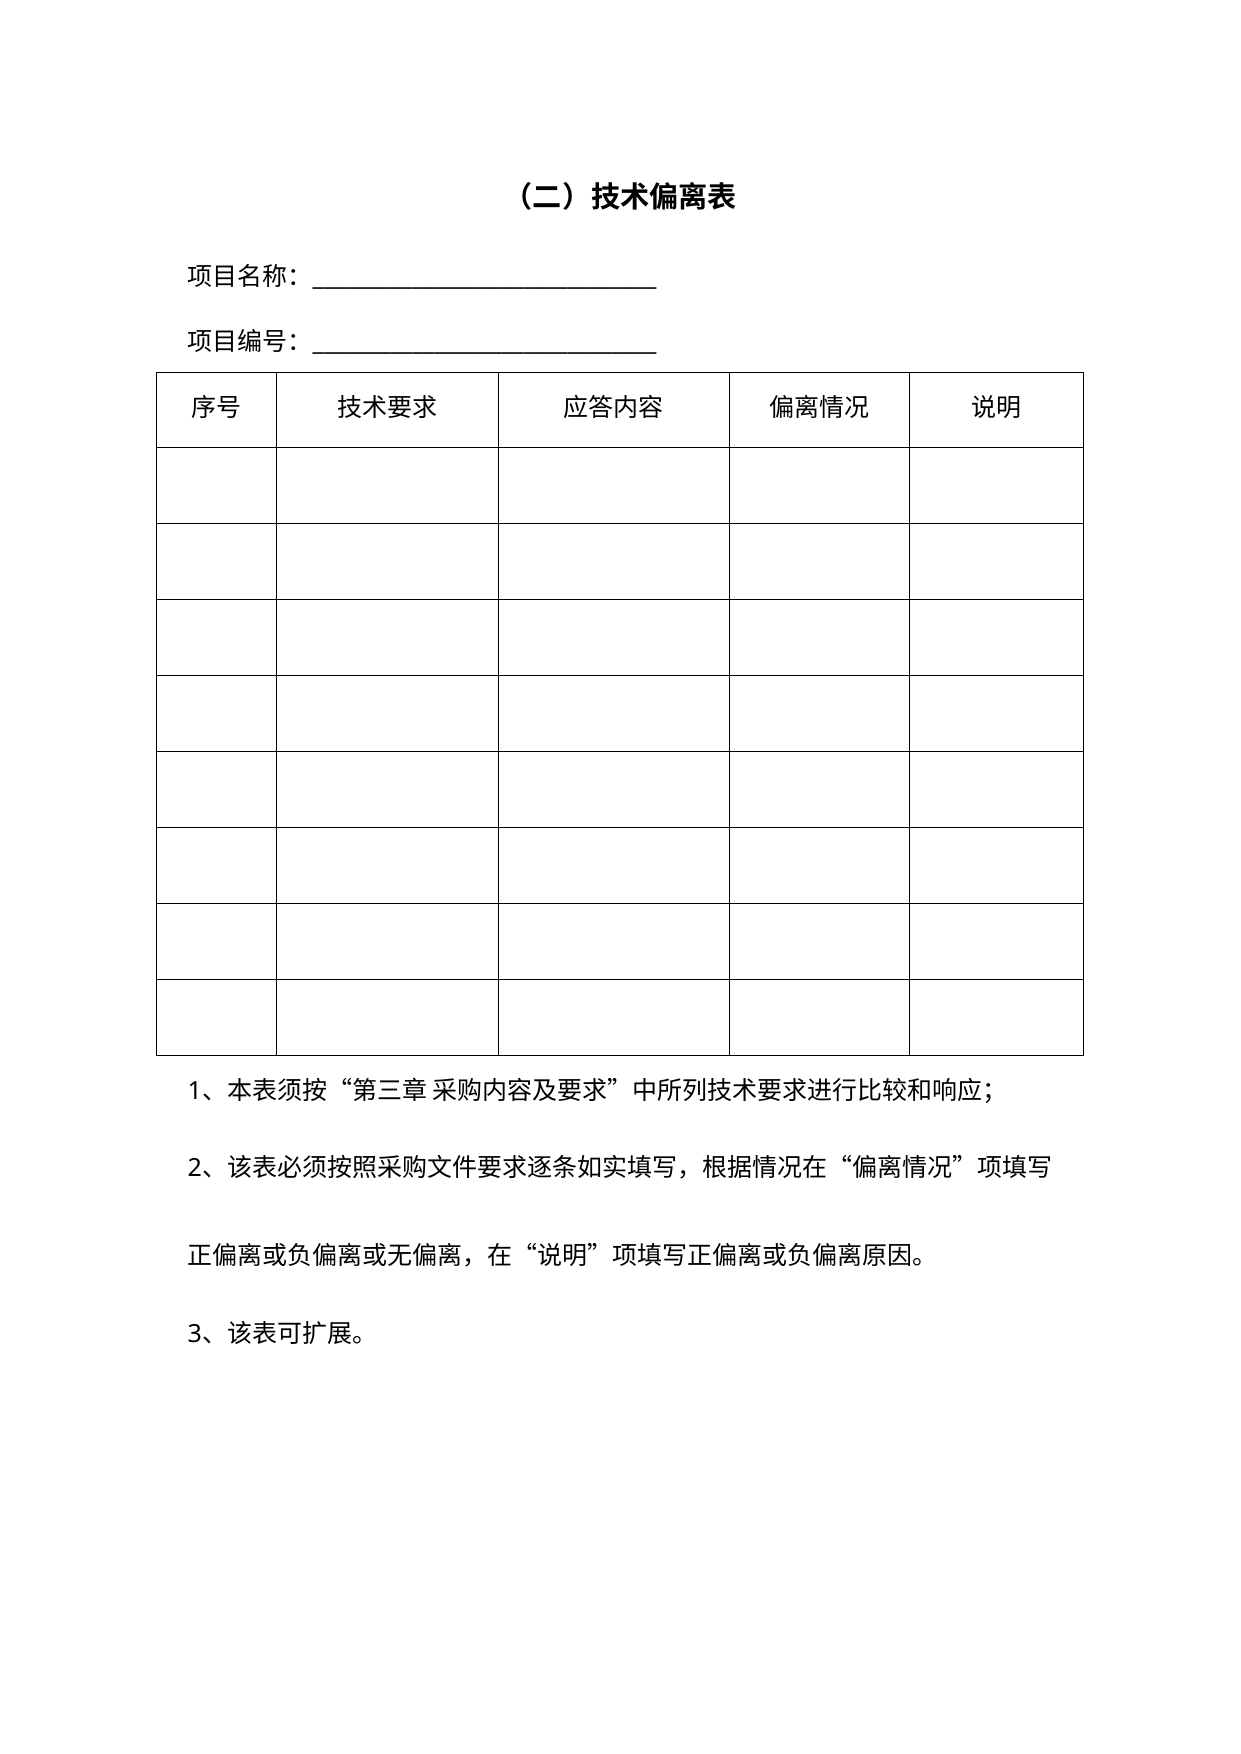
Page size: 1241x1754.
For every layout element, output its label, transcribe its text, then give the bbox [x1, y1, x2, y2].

table_cell [277, 904, 498, 979]
text （二）技术偏离表 [187, 162, 1053, 227]
table_cell [730, 904, 909, 979]
table_cell [277, 676, 498, 751]
table_header 序号 [157, 373, 276, 447]
table_cell [910, 828, 1083, 903]
table_cell [157, 524, 276, 599]
table_cell [157, 828, 276, 903]
table_cell [157, 448, 276, 523]
table_cell [499, 904, 729, 979]
text 项目名称：_______________________________ [187, 242, 1053, 307]
table_cell [910, 980, 1083, 1055]
table_cell [157, 752, 276, 827]
table_header 技术要求 [277, 373, 498, 447]
table_cell [730, 752, 909, 827]
table_cell [277, 828, 498, 903]
table_header 说明 [910, 373, 1083, 447]
table_cell [157, 676, 276, 751]
table_cell [277, 980, 498, 1055]
table_cell [157, 904, 276, 979]
table_cell [499, 752, 729, 827]
table_cell [730, 448, 909, 523]
table_cell [910, 448, 1083, 523]
table_cell [499, 828, 729, 903]
table_cell [730, 828, 909, 903]
text 1、本表须按“第三章 采购内容及要求”中所列技术要求进行比较和响应； [187, 1056, 1053, 1121]
table_cell [730, 980, 909, 1055]
table_cell [910, 600, 1083, 675]
table_cell [730, 524, 909, 599]
table_header 偏离情况 [730, 373, 909, 447]
table_cell [910, 904, 1083, 979]
text 项目编号：_______________________________ [187, 307, 1053, 372]
table_cell [499, 676, 729, 751]
table_cell [499, 600, 729, 675]
table_cell [277, 448, 498, 523]
table_cell [910, 676, 1083, 751]
text 2、该表必须按照采购文件要求逐条如实填写，根据情况在“偏离情况”项填写正偏离或负偏离或无偏离，在“说明”项填写正偏离或负偏离原因。 [187, 1133, 1053, 1286]
table_cell [499, 524, 729, 599]
table_header 应答内容 [499, 373, 729, 447]
table_cell [730, 600, 909, 675]
table_cell [910, 524, 1083, 599]
table_cell [277, 600, 498, 675]
table_cell [277, 752, 498, 827]
table_cell [157, 980, 276, 1055]
table_cell [730, 676, 909, 751]
table_cell [499, 448, 729, 523]
text 3、该表可扩展。 [187, 1299, 1053, 1364]
table_cell [910, 752, 1083, 827]
table_cell [157, 600, 276, 675]
table_cell [499, 980, 729, 1055]
table_cell [277, 524, 498, 599]
